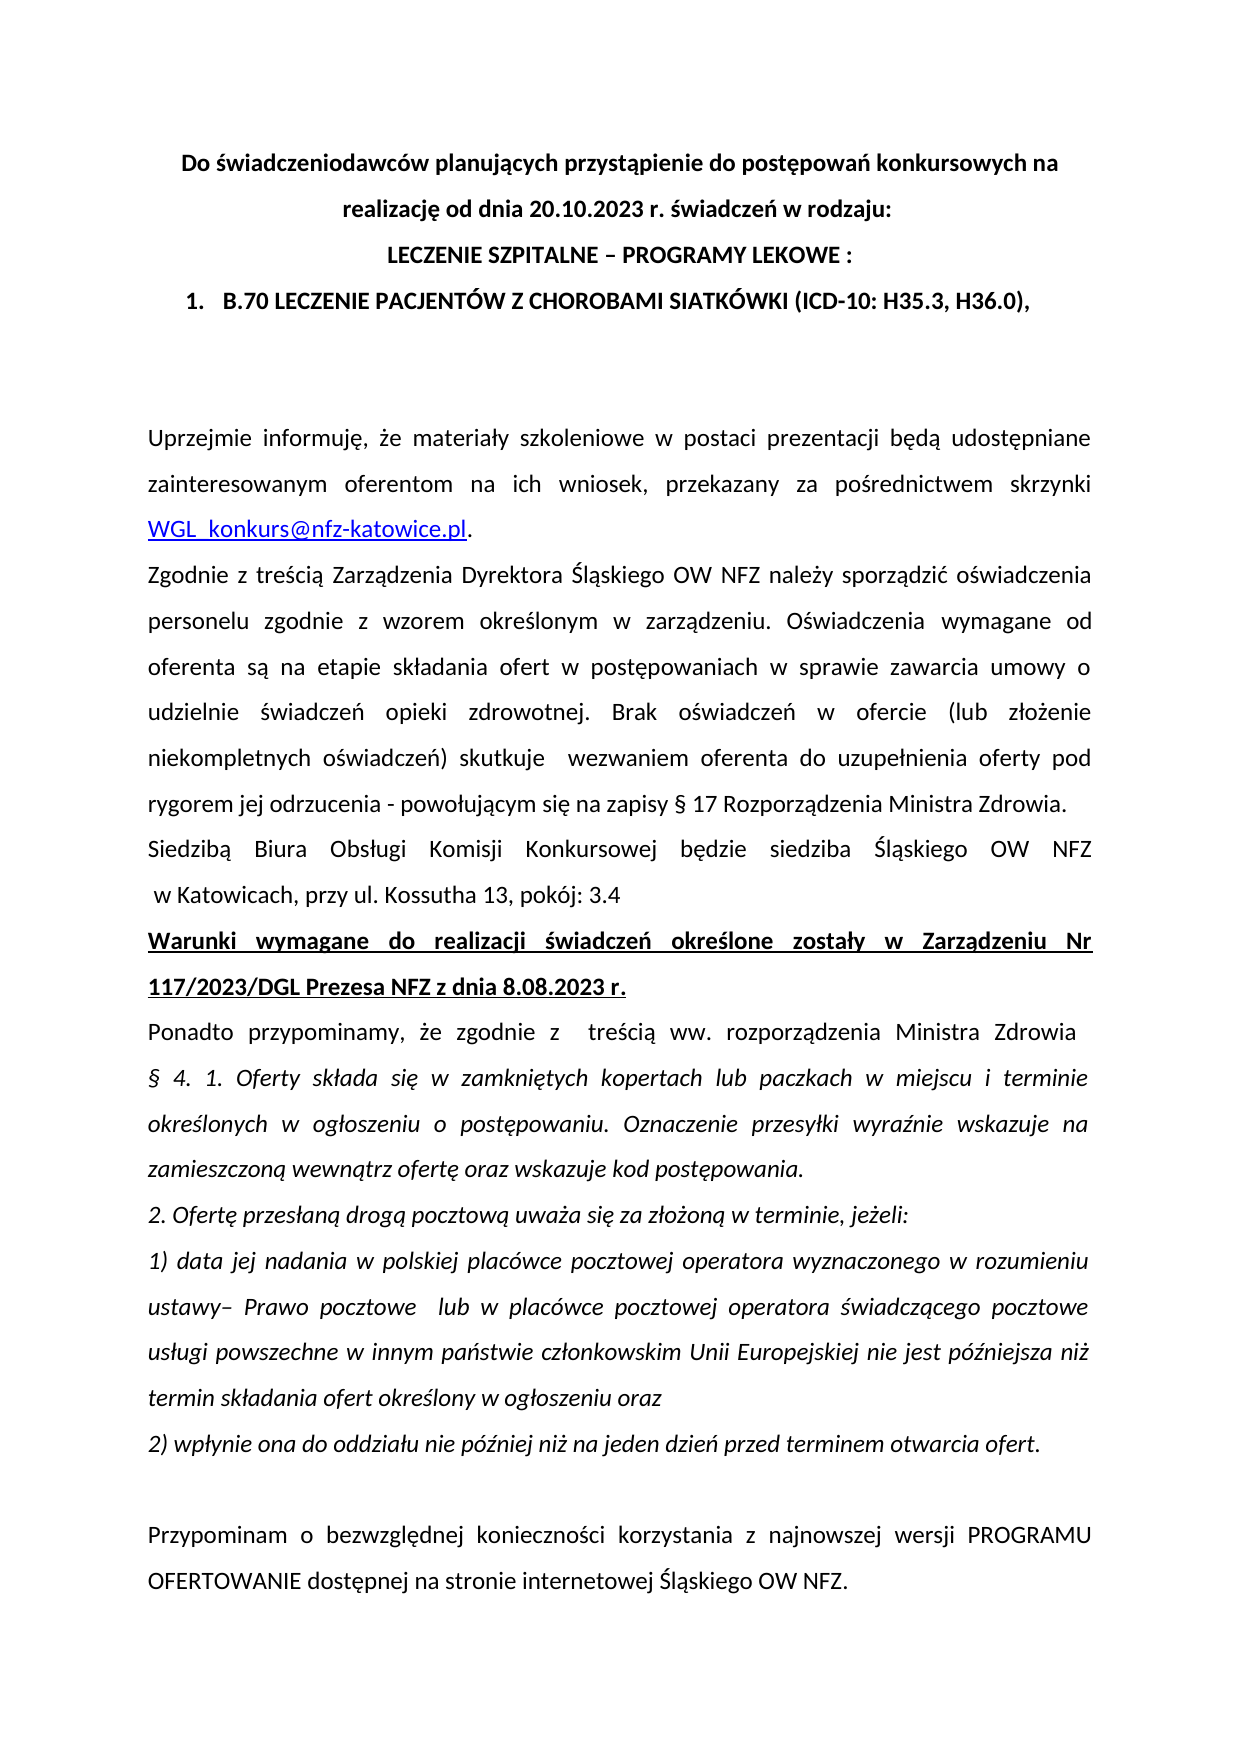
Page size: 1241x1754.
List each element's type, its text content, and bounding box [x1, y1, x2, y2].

text Warunki wymagane do realizacji świadczeń określone zostały w Zarządzeniu Nr 117/2023/DGL Prezesa NFZ z dnia 8.08.2023 r. [148, 925, 1093, 951]
text Zgodnie z treścią Zarządzenia Dyrektora Śląskiego OW NFZ należy sporządzić oświadczenia personelu zgodnie z wzorem określonym w zarządzeniu. Oświadczenia wymagane od oferenta są na etapie składania ofert w postępowaniach w sprawie zawarcia umowy o udzielnie świadczeń opieki zdrowotnej. Brak oświadczeń w ofercie (lub złożenie niekompletnych oświadczeń) skutkuje wezwaniem oferenta do uzupełnienia oferty pod rygorem jej odrzucenia - powołującym się na zapisy § 17 Rozporządzenia Ministra Zdrowia. [148, 559, 1093, 818]
list B.70 LECZENIE PACJENTÓW Z CHOROBAMI SIATKÓWKI (ICD-10: H35.3, H36.0), [185, 285, 1093, 315]
text 2. Ofertę przesłaną drogą pocztową uważa się za złożoną w terminie, jeżeli: [148, 1199, 1093, 1230]
text Przypominam o bezwzględnej konieczności korzystania z najnowszej wersji PROGRAMU OFERTOWANIE dostępnej na stronie internetowej Śląskiego OW NFZ. [148, 1519, 1093, 1596]
text Siedzibą Biura Obsługi Komisji Konkursowej będzie siedziba Śląskiego OW NFZ w Katowicach, przy ul. Kossutha 13, pokój: 3.4 [148, 833, 1093, 910]
text 2) wpłynie ona do oddziału nie później niż na jeden dzień przed terminem otwarcia ofert. [148, 1428, 1093, 1458]
text Do świadczeniodawców planujących przystąpienie do postępowań konkursowych na realizację od dnia 20.10.2023 r. świadczeń w rodzaju: LECZENIE SZPITALNE – PROGRAMY LEKOWE : [148, 148, 1093, 269]
text Warunki wymagane do realizacji świadczeń określone zostały w Zarządzeniu Nr 117/2023/DGL Prezesa NFZ z dnia 8.08.2023 r. [148, 953, 1093, 1001]
text Uprzejmie informuję, że materiały szkoleniowe w postaci prezentacji będą udostępniane zainteresowanym oferentom na ich wniosek, przekazany za pośrednictwem skrzynki WGL_konkurs@nfz-katowice.pl. [148, 422, 1093, 544]
text 1) data jej nadania w polskiej placówce pocztowej operatora wyznaczonego w rozumieniu ustawy– Prawo pocztowe lub w placówce pocztowej operatora świadczącego pocztowe usługi powszechne w innym państwie członkowskim Unii Europejskiej nie jest późniejsza niż termin składania ofert określony w ogłoszeniu oraz [148, 1245, 1093, 1413]
text Ponadto przypominamy, że zgodnie z treścią ww. rozporządzenia Ministra Zdrowia § 4. 1. Oferty składa się w zamkniętych kopertach lub paczkach w miejscu i terminie określonych w ogłoszeniu o postępowaniu. Oznaczenie przesyłki wyraźnie wskazuje na zamieszczoną wewnątrz ofertę oraz wskazuje kod postępowania. [148, 1016, 1093, 1184]
